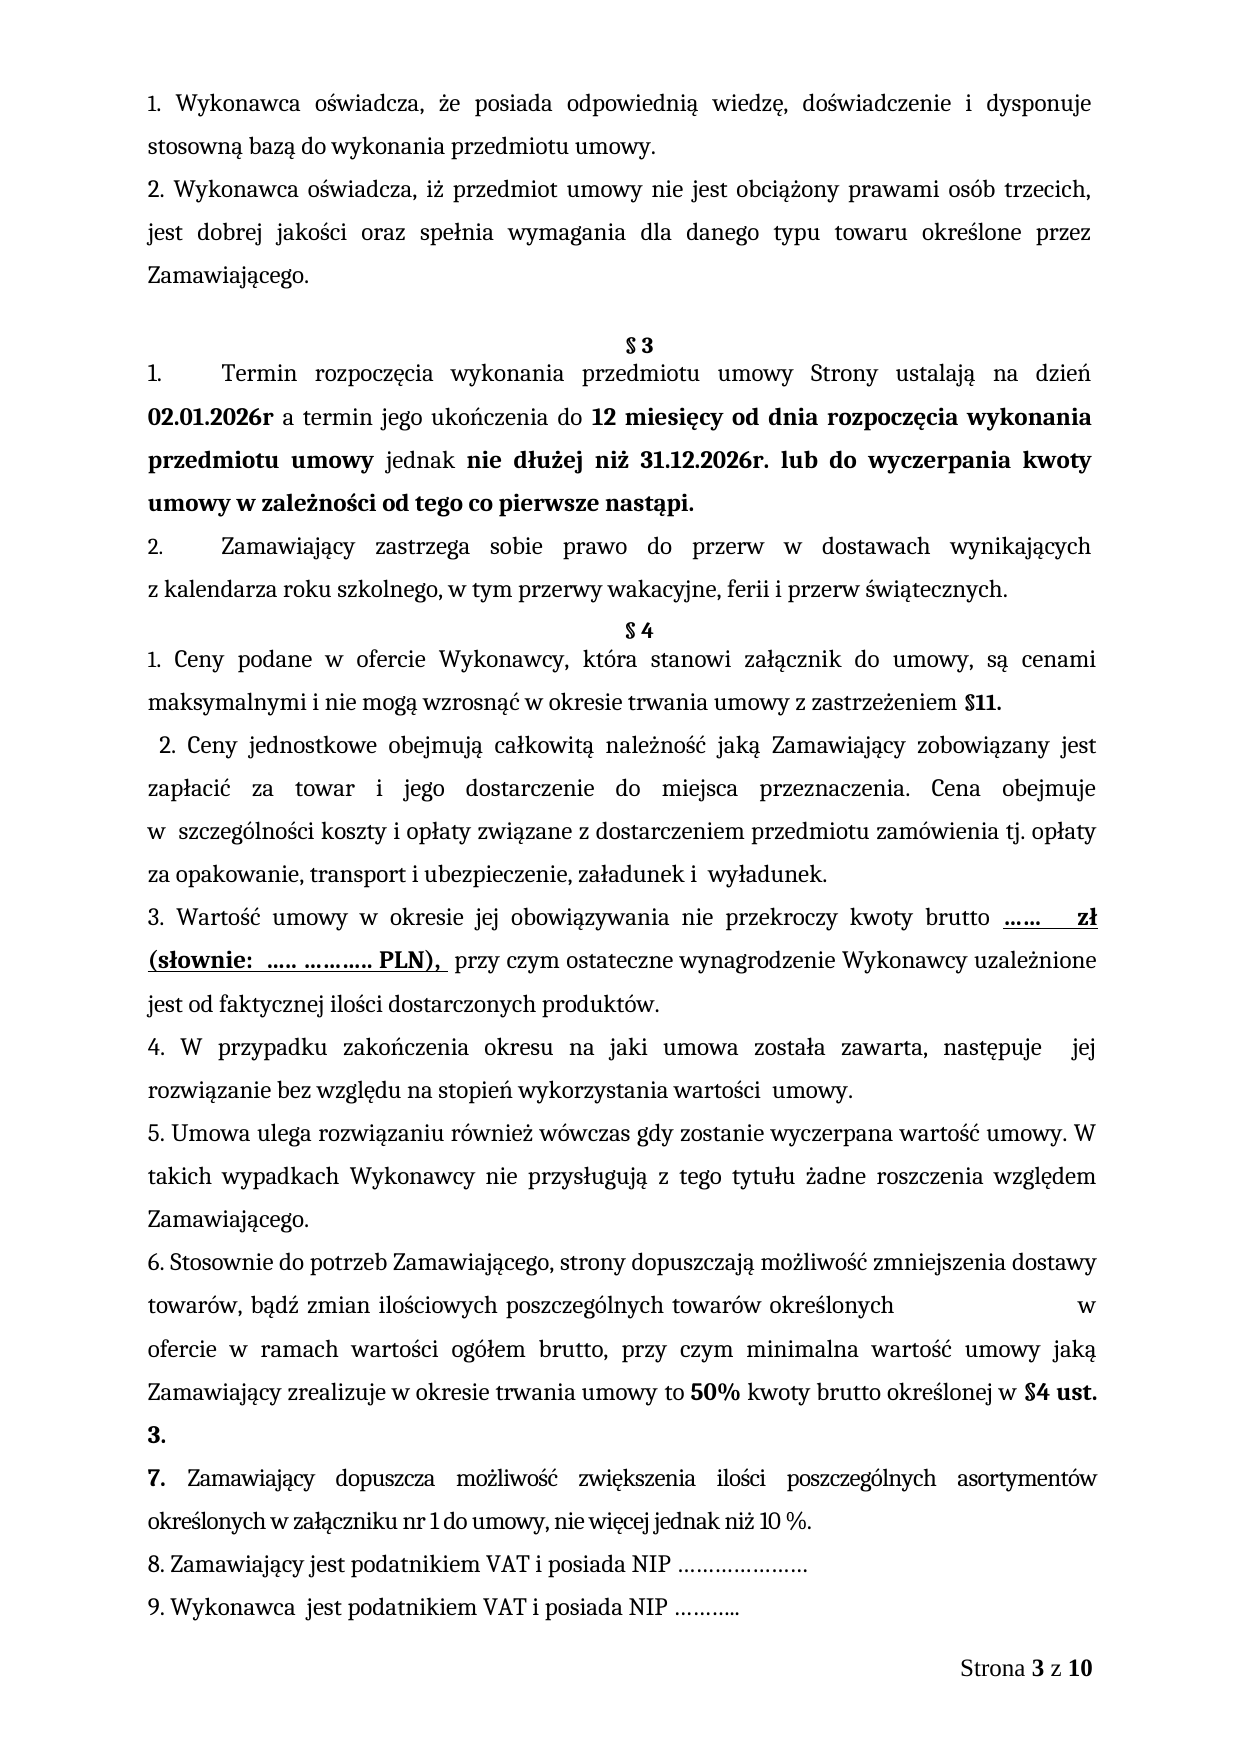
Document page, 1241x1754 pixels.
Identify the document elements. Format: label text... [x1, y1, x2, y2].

text 9. Wykonawca jest podatnikiem VAT i posiada NIP ……….. [148, 1593, 1093, 1622]
text 5. Umowa ulega rozwiązaniu również wówczas gdy zostanie wyczerpana wartość umowy. W takich wypadkach Wykonawcy nie przysługują z tego tytułu żadne roszczenia względem Zamawiającego. [148, 1119, 1097, 1234]
text 1. Ceny podane w ofercie Wykonawcy, która stanowi załącznik do umowy, są cenami maksymalnymi i nie mogą wzrosnąć w okresie trwania umowy z zastrzeżeniem §11. [148, 644, 1097, 716]
list Termin rozpoczęcia wykonania przedmiotu umowy Strony ustalają na dzień 02.01.2026r a termin jego ukończenia do 12 miesięcy od dnia rozpoczęcia wykonania przedmiotu umowy jednak nie dłużej niż 31.12.2026r. lub do wyczerpania kwoty umowy w zależności od tego co pierwsze nastąpi. [148, 359, 1093, 517]
text 7. Zamawiający dopuszcza możliwość zwiększenia ilości poszczególnych asortymentów określonych w załączniku nr 1 do umowy, nie więcej jednak niż 10 %. [148, 1464, 1097, 1536]
text 2. Ceny jednostkowe obejmują całkowitą należność jaką Zamawiający zobowiązany jest zapłacić za towar i jego dostarczenie do miejsca przeznaczenia. Cena obejmuje w szczególności koszty i opłaty związane z dostarczeniem przedmiotu zamówienia tj. opłaty za opakowanie, transport i ubezpieczenie, załadunek i wyładunek. [148, 731, 1097, 889]
text 6. Stosownie do potrzeb Zamawiającego, strony dopuszczają możliwość zmniejszenia dostawy towarów, bądź zmian ilościowych poszczególnych towarów określonych w ofercie w ramach wartości ogółem brutto, przy czym minimalna wartość umowy jaką Zamawiający zrealizuje w okresie trwania umowy to 50% kwoty brutto określonej w §4 ust. 3. [148, 1248, 1097, 1449]
text 2. Wykonawca oświadcza, iż przedmiot umowy nie jest obciążony prawami osób trzecich, jest dobrej jakości oraz spełnia wymagania dla danego typu towaru określone przez Zamawiającego. [148, 175, 1093, 290]
text 8. Zamawiający jest podatnikiem VAT i posiada NIP ………………… [148, 1550, 1093, 1579]
text § 4 [185, 618, 1093, 644]
text 3. Wartość umowy w okresie jej obowiązywania nie przekroczy kwoty brutto …… zł (słownie: ….. ……….. PLN), przy czym ostateczne wynagrodzenie Wykonawcy uzależnione jest od faktycznej ilości dostarczonych produktów. [148, 903, 1097, 1018]
text 1. Wykonawca oświadcza, że posiada odpowiednią wiedzę, doświadczenie i dysponuje stosowną bazą do wykonania przedmiotu umowy. [148, 89, 1093, 161]
text § 3 [185, 333, 1093, 359]
text 4. W przypadku zakończenia okresu na jaki umowa została zawarta, następuje jej rozwiązanie bez względu na stopień wykorzyst wartości umowy. [148, 1033, 1097, 1104]
list Zamawiający zastrzega sobie prawo do przerw w dostawach wynikających z kalendarza roku szkolnego, w tym przerwy wakacyjne, ferii i przerw świątecznych. [148, 532, 1093, 604]
